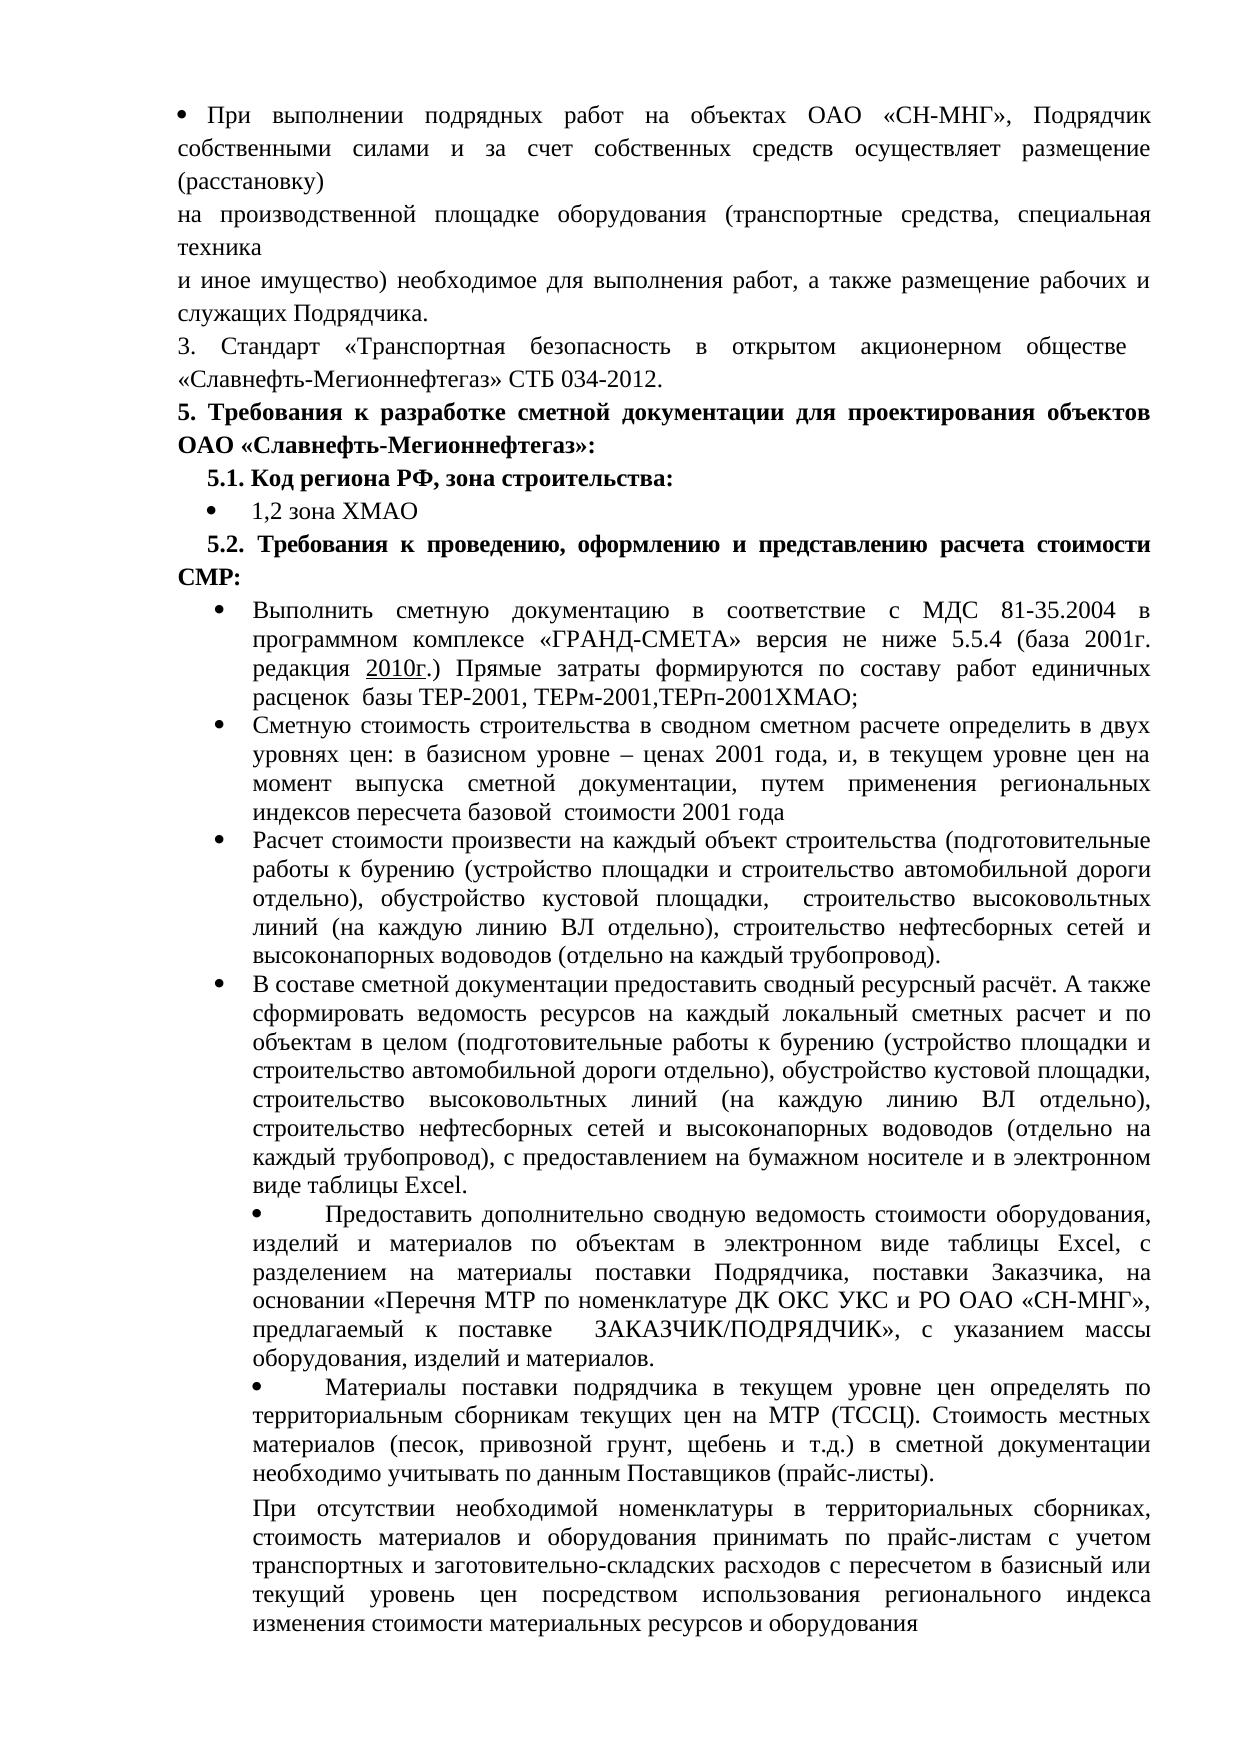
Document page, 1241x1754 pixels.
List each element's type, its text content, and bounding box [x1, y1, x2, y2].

text 5.2. Требования к проведению, оформлению и представлению расчета стоимости СМР: [177, 529, 1152, 591]
text 5. Требования к разработке сметной документации для проектирования объектов ОАО «Славнефть-Мегионнефтегаз»: [177, 397, 1152, 459]
list Материалы поставки подрядчика в текущем уровне цен определять по территориальным сборникам текущих цен на МТР (ТССЦ). Стоимость местных материалов (песок, привозной грунт, щебень и т.д.) в сметной документации необходимо учитывать по данным Поставщиков (прайс-листы). [252, 1372, 1152, 1487]
text 3. Стандарт «Транспортная безопасность в открытом акционерном обществе «Славнефть-Мегионнефтегаз» СТБ 034-2012. [177, 331, 1152, 393]
list Сметную стоимость строительства в сводном сметном расчете определить в двух уровнях цен: в базисном уровне – ценах 2001 года, и, в текущем уровне цен на момент выпуска сметной документации, путем применения региональных индексов пересчета базовой стоимости 2001 года [215, 710, 1152, 825]
list В составе сметной документации предоставить сводный ресурсный расчёт. А также сформировать ведомость ресурсов на каждый локальный сметных расчет и по объектам в целом (подготовительные работы к бурению (устройство площадки и строительство автомобильной дороги отдельно), обустройство кустовой площадки, строительство высоковольтных линий (на каждую линию ВЛ отдельно), строительство нефтесборных сетей и высоконапорных водоводов (отдельно на каждый трубопровод), с предоставлением на бумажном носителе и в электронном виде таблицы Excel. [215, 969, 1152, 1199]
list 1,2 зона ХМАО [207, 496, 1152, 525]
text 5.1. Код региона РФ, зона строительства: [177, 463, 1152, 492]
list Расчет стоимости произвести на каждый объект строительства (подготовительные работы к бурению (устройство площадки и строительство автомобильной дороги отдельно), обустройство кустовой площадки, строительство высоковольтных линий (на каждую линию ВЛ отдельно), строительство нефтесборных сетей и высоконапорных водоводов (отдельно на каждый трубопровод). [215, 825, 1152, 969]
list При выполнении подрядных работ на объектах ОАО «СН-МНГ», Подрядчик собственными силами и за счет собственных средств осуществляет размещение (расстановку) на производственной площадке оборудования (транспортные средства, специальная техника и иное имущество) необходимое для выполнения работ, а также размещение рабочих и служащих Подрядчика. [177, 100, 1152, 327]
list Предоставить дополнительно сводную ведомость стоимости оборудования, изделий и материалов по объектам в электронном виде таблицы Excel, с разделением на материалы поставки Подрядчика, поставки Заказчика, на основании «Перечня МТР по номенклатуре ДК ОКС УКС и РО ОАО «СН-МНГ», предлагаемый к поставке ЗАКАЗЧИК/ПОДРЯДЧИК», с указанием массы оборудования, изделий и материалов. [252, 1199, 1152, 1372]
text При отсутствии необходимой номенклатуры в территориальных сборниках, стоимость материалов и оборудования принимать по прайс-листам с учетом транспортных и заготовительно-складских расходов с пересчетом в базисный или текущий уровень цен посредством использования регионального индекса изменения стоимости материальных ресурсов и оборудования [252, 1493, 1152, 1637]
list Выполнить сметную документацию в соответствие с МДС 81-35.2004 в программном комплексе «ГРАНД-СМЕТА» версия не ниже 5.5.4 (база 2001г. редакция 2010г.) Прямые затраты формируются по составу работ единичных расценок базы ТЕР-2001, ТЕРм-2001,ТЕРп-2001ХМАО; [215, 595, 1152, 710]
